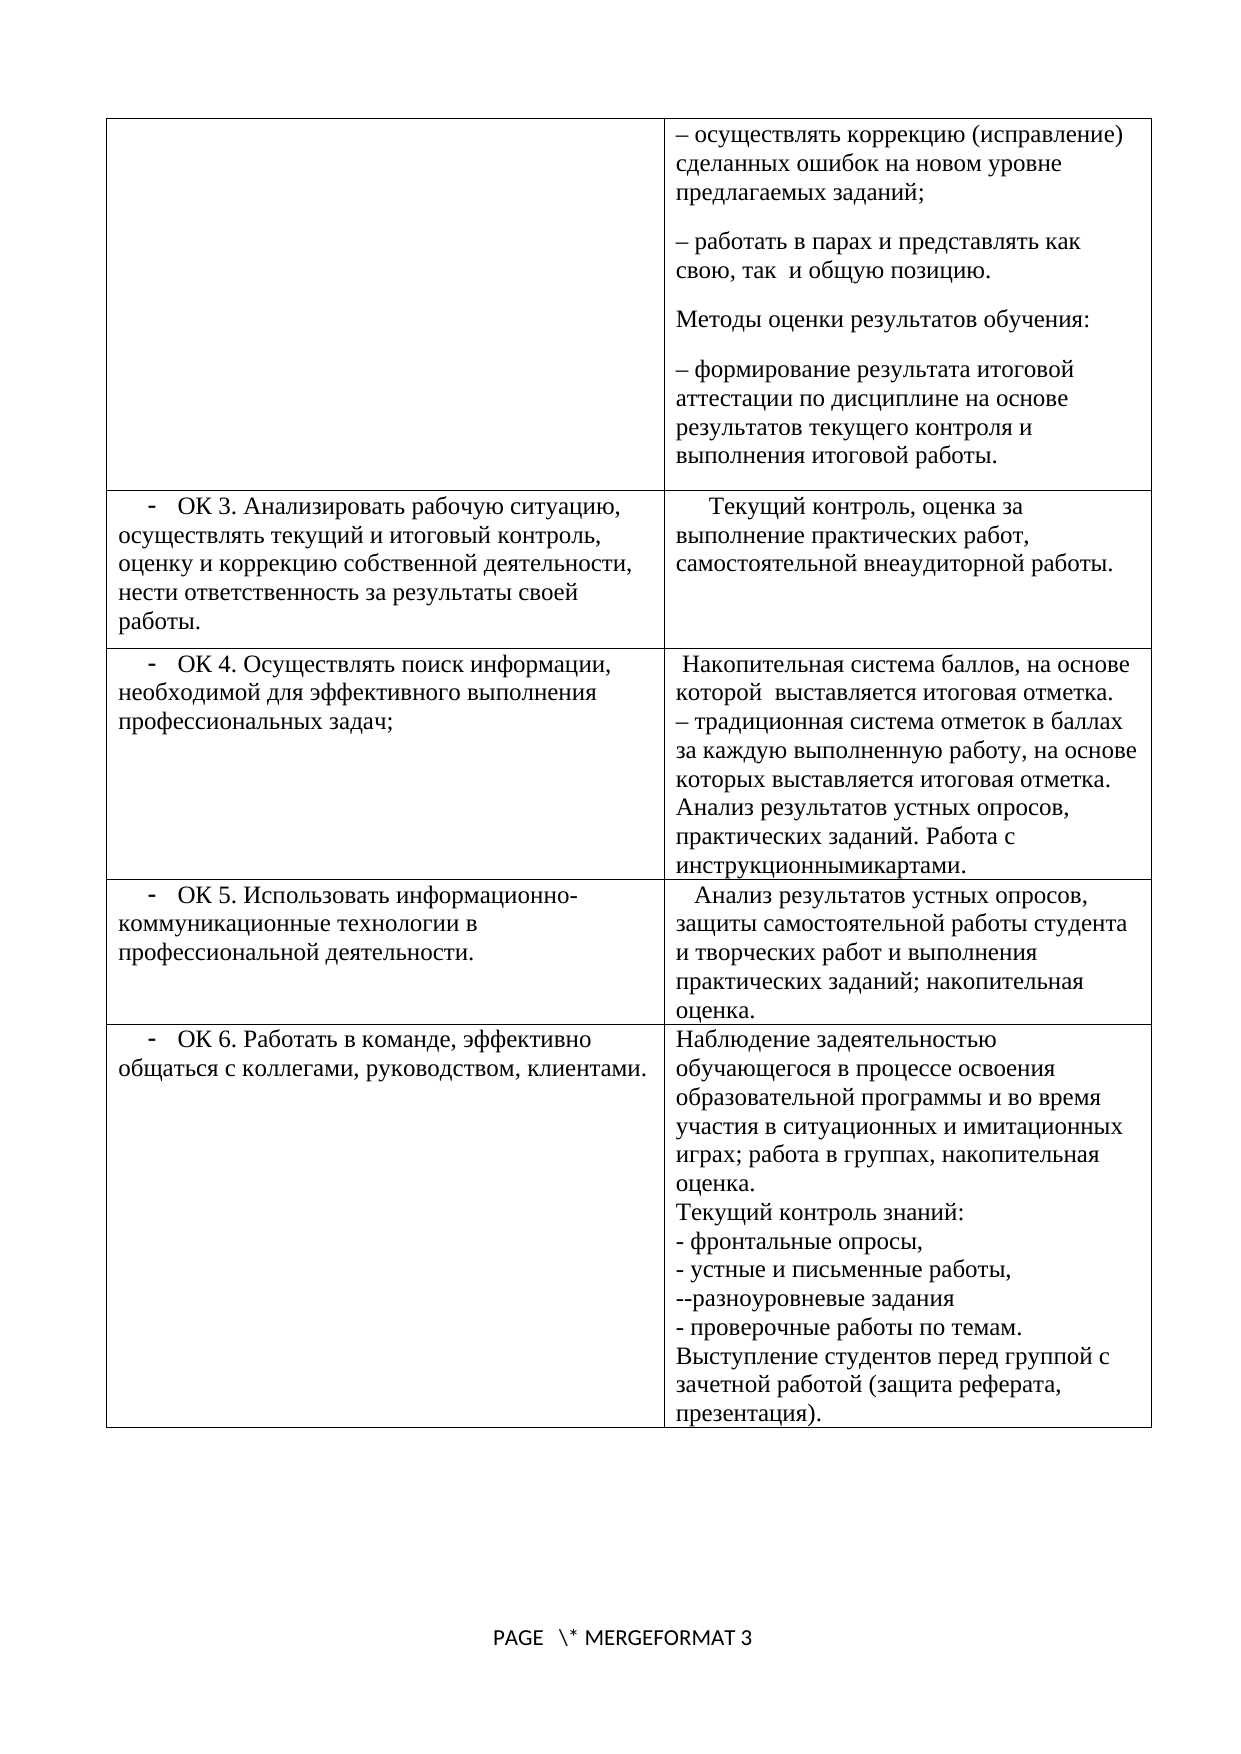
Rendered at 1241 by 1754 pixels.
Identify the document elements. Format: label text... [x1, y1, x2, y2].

table_cell Накопительная система баллов, на основе которой выставляется итоговая отметка. – традиционная система отметок в баллах за каждую выполненную работу, на основе которых выставляется итоговая отметка. Анализ результатов устных опросов, практических заданий. Работа с инструкционнымикартами. [665, 649, 1151, 879]
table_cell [665, 119, 1151, 490]
table_cell ОК 3. Анализировать рабочую ситуацию, осуществлять текущий и итоговый контроль, оценку и коррекцию собственной деятельности, нести ответственность за результаты своей работы. [107, 491, 664, 648]
table_cell ОК 4. Осуществлять поиск информации, необходимой для эффективного выполнения профессиональных задач; [107, 649, 664, 879]
table_cell Текущий контроль, оценка за выполнение практических работ, самостоятельной внеаудиторной работы. [665, 491, 1151, 648]
table_cell Наблюдение задеятельностью обучающегося в процессе освоения образовательной программы и во время участия в ситуационных и имитационных играх; работа в группах, накопительная оценка. Текущий контроль знаний: - фронтальные опросы, - устные и письменные работы, --разноуровневые задания - проверочные работы по темам. Выступление студентов перед группой с зачетной работой (защита реферата, презентация). [665, 1025, 1151, 1427]
table_cell ОК 5. Использовать информационно-коммуникационные технологии в профессиональной деятельности. [107, 880, 664, 1023]
table_cell Анализ результатов устных опросов, защиты самостоятельной работы студента и творческих работ и выполнения практических заданий; накопительная оценка. [665, 880, 1151, 1023]
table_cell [107, 119, 664, 490]
table_cell ОК 6. Работать в команде, эффективно общаться с коллегами, руководством, клиентами. [107, 1025, 664, 1427]
